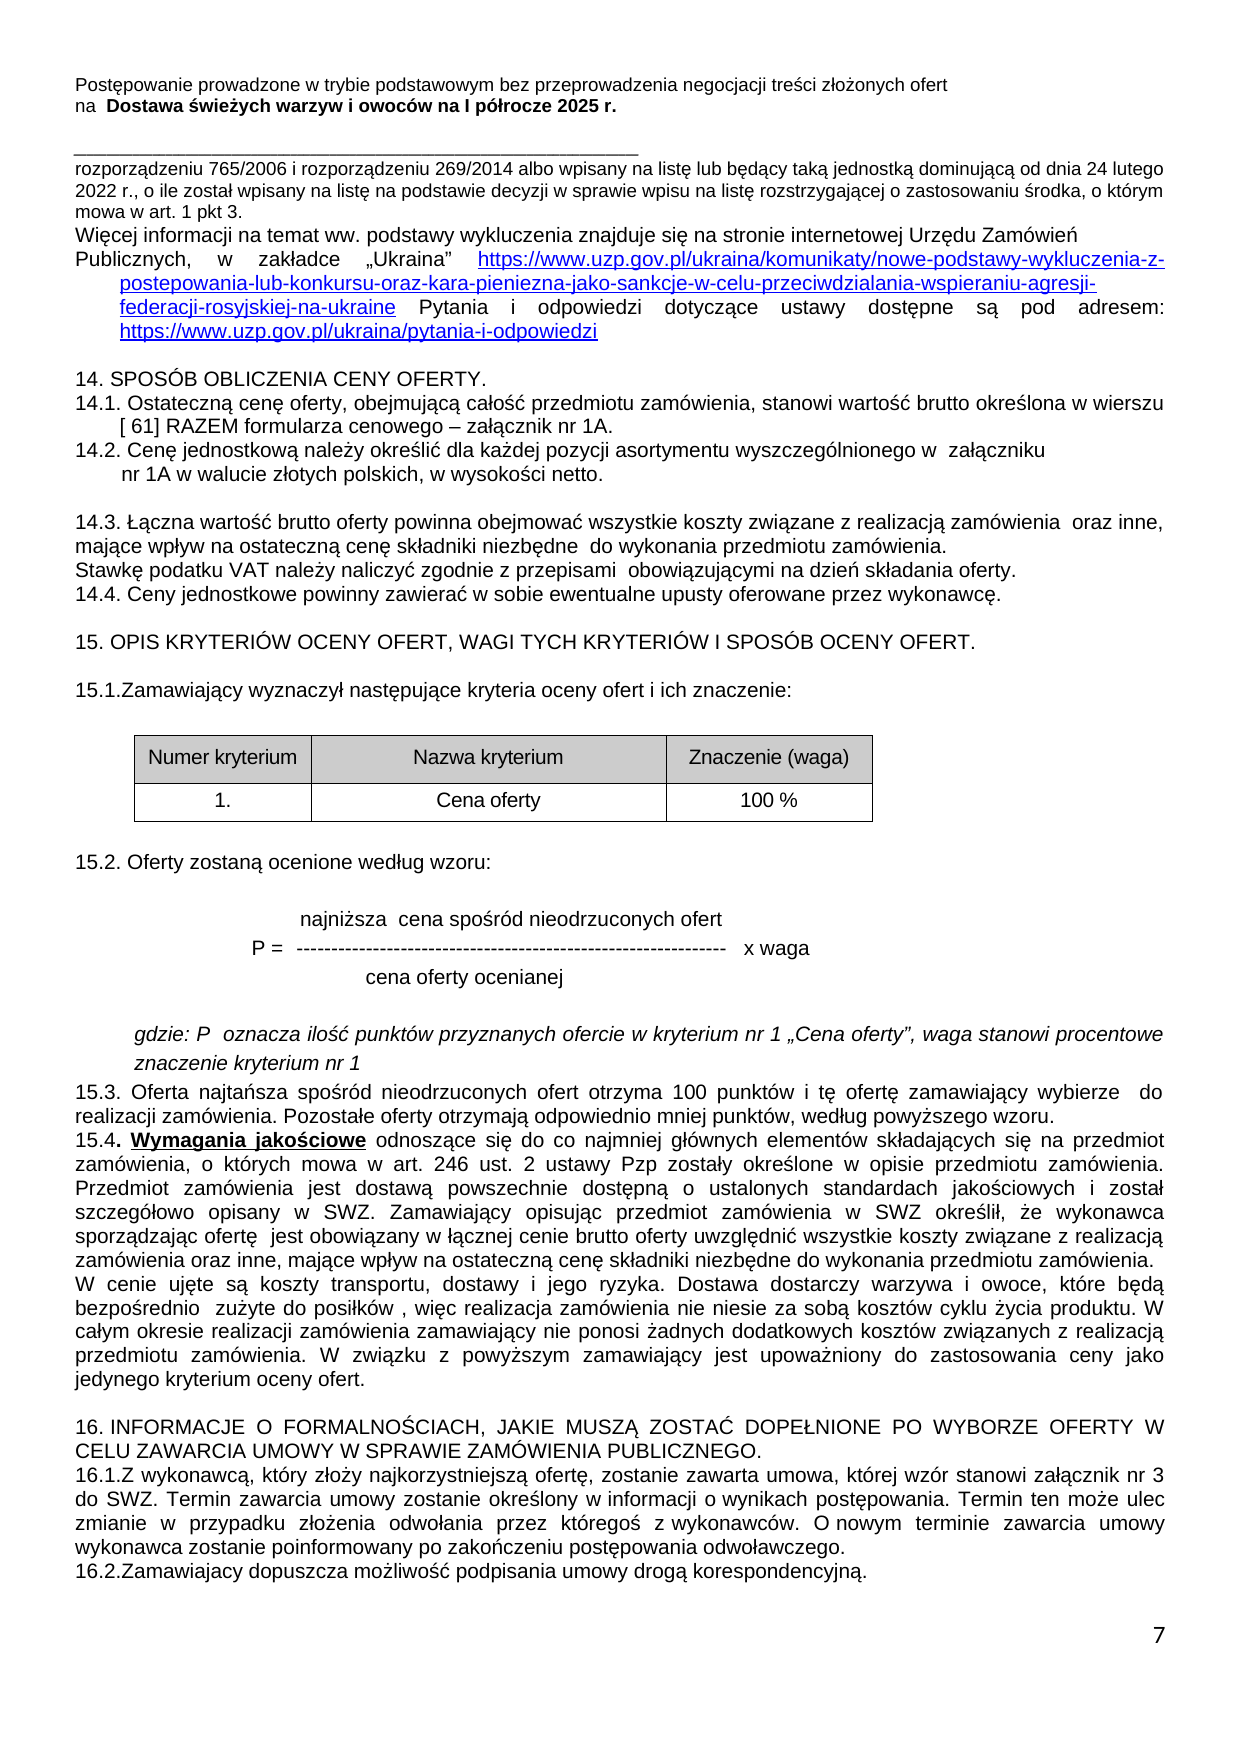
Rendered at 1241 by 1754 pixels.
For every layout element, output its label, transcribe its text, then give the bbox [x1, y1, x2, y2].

text gdzie: P oznacza ilość punktów przyznanych ofercie w kryterium nr 1 „Cena oferty”, waga stanowi procentowe znaczenie kryterium nr 1 [134, 1022, 1165, 1075]
table_header Numer kryterium [135, 736, 311, 783]
table_cell 1. [135, 784, 311, 821]
table_header Znaczenie (waga) [667, 736, 872, 783]
text 16. INFORMACJE O FORMALNOŚCIACH, JAKIE MUSZĄ ZOSTAĆ DOPEŁNIONE PO WYBORZE OFERTY W CELU ZAWARCIA UMOWY W SPRAWIE ZAMÓWIENIA PUBLICZNEGO. [75, 1415, 1165, 1463]
table_header Nazwa kryterium [312, 736, 666, 783]
text 14.4. Ceny jednostkowe powinny zawierać w sobie ewentualne upusty oferowane przez wykonawcę. [75, 582, 1165, 606]
text Więcej informacji na temat ww. podstawy wykluczenia znajduje się na stronie internetowej Urzędu Zamówień [75, 223, 1165, 247]
text Stawkę podatku VAT należy naliczyć zgodnie z przepisami obowiązującymi na dzień składania oferty. [75, 558, 1165, 582]
text nr 1A w walucie złotych polskich, w wysokości netto. [75, 462, 1165, 486]
text W cenie ujęte są koszty transportu, dostawy i jego ryzyka. Dostawa dostarczy warzywa i owoce, które będą bezpośrednio zużyte do posiłków , więc realizacja zamówienia nie niesie za sobą kosztów cyklu życia produktu. W całym okresie realizacji zamówienia zamawiający nie ponosi żadnych dodatkowych kosztów związanych z realizacją przedmiotu zamówienia. W związku z powyższym zamawiający jest upoważniony do zastosowania ceny jako jedynego kryterium oceny ofert. [75, 1271, 1165, 1391]
text Publicznych, w zakładce „Ukraina” https://www.uzp.gov.pl/ukraina/komunikaty/nowe-podstawy-wykluczenia-z-postepowania-lub-konkursu-oraz-kara-pieniezna-jako-sankcje-w-celu-przeciwdzialania-wspieraniu-agresji-federacji-rosyjskiej-na-ukraine Pytania i odpowiedzi dotyczące ustawy dostępne są pod adresem: https://www.uzp.gov.pl/ukraina/pytania-i-odpowiedzi [75, 247, 1165, 342]
text 15. OPIS KRYTERIÓW OCENY OFERT, WAGI TYCH KRYTERIÓW I SPOSÓB OCENY OFERT. [75, 630, 1165, 654]
text 14. SPOSÓB OBLICZENIA CENY OFERTY. [75, 366, 1165, 390]
text 16.2.Zamawiajacy dopuszcza możliwość podpisania umowy drogą korespondencyjną. [75, 1559, 1165, 1583]
text 15.3. Oferta najtańsza spośród nieodrzuconych ofert otrzyma 100 punktów i tę ofertę zamawiający wybierze do realizacji zamówienia. Pozostałe oferty otrzymają odpowiednio mniej punktów, według powyższego wzoru. [75, 1080, 1165, 1128]
text 15.4. Wymagania jakościowe odnoszące się do co najmniej głównych elementów składających się na przedmiot zamówienia, o których mowa w art. 246 ust. 2 ustawy Pzp zostały określone w opisie przedmiotu zamówienia. Przedmiot zamówienia jest dostawą powszechnie dostępną o ustalonych standardach jakościowych i został szczegółowo opisany w SWZ. Zamawiający opisując przedmiot zamówienia w SWZ określił, że wykonawca sporządzając ofertę jest obowiązany w łącznej cenie brutto oferty uwzględnić wszystkie koszty związane z realizacją zamówienia oraz inne, mające wpływ na ostateczną cenę składniki niezbędne do wykonania przedmiotu zamówienia. [75, 1128, 1165, 1271]
text 15.1.Zamawiający wyznaczył następujące kryteria oceny ofert i ich znaczenie: [75, 678, 1165, 702]
text 15.2. Oferty zostaną ocenione według wzoru: [75, 850, 1165, 874]
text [75, 158, 1165, 223]
text 14.1. Ostateczną cenę oferty, obejmującą całość przedmiotu zamówienia, stanowi wartość brutto określona w wierszu [ 61] RAZEM formularza cenowego – załącznik nr 1A. [75, 390, 1165, 438]
text cena oferty ocenianej [75, 965, 1165, 989]
text P = -------------------------------------------------------------- x waga [75, 936, 1165, 960]
text 14.3. Łączna wartość brutto oferty powinna obejmować wszystkie koszty związane z realizacją zamówienia oraz inne, mające wpływ na ostateczną cenę składniki niezbędne do wykonania przedmiotu zamówienia. [75, 510, 1165, 558]
text najniższa cena spośród nieodrzuconych ofert [253, 907, 1165, 931]
table_cell 100 % [667, 784, 872, 821]
text 16.1.Z wykonawcą, który złoży najkorzystniejszą ofertę, zostanie zawarta umowa, której wzór stanowi załącznik nr 3 do SWZ. Termin zawarcia umowy zostanie określony w informacji o wynikach postępowania. Termin ten może ulec zmianie w przypadku złożenia odwołania przez któregoś z wykonawców. O nowym terminie zawarcia umowy wykonawca zostanie poinformowany po zakończeniu postępowania odwoławczego. [75, 1463, 1165, 1559]
table_cell Cena oferty [312, 784, 666, 821]
text 14.2. Cenę jednostkową należy określić dla każdej pozycji asortymentu wyszczególnionego w załączniku [75, 438, 1165, 462]
